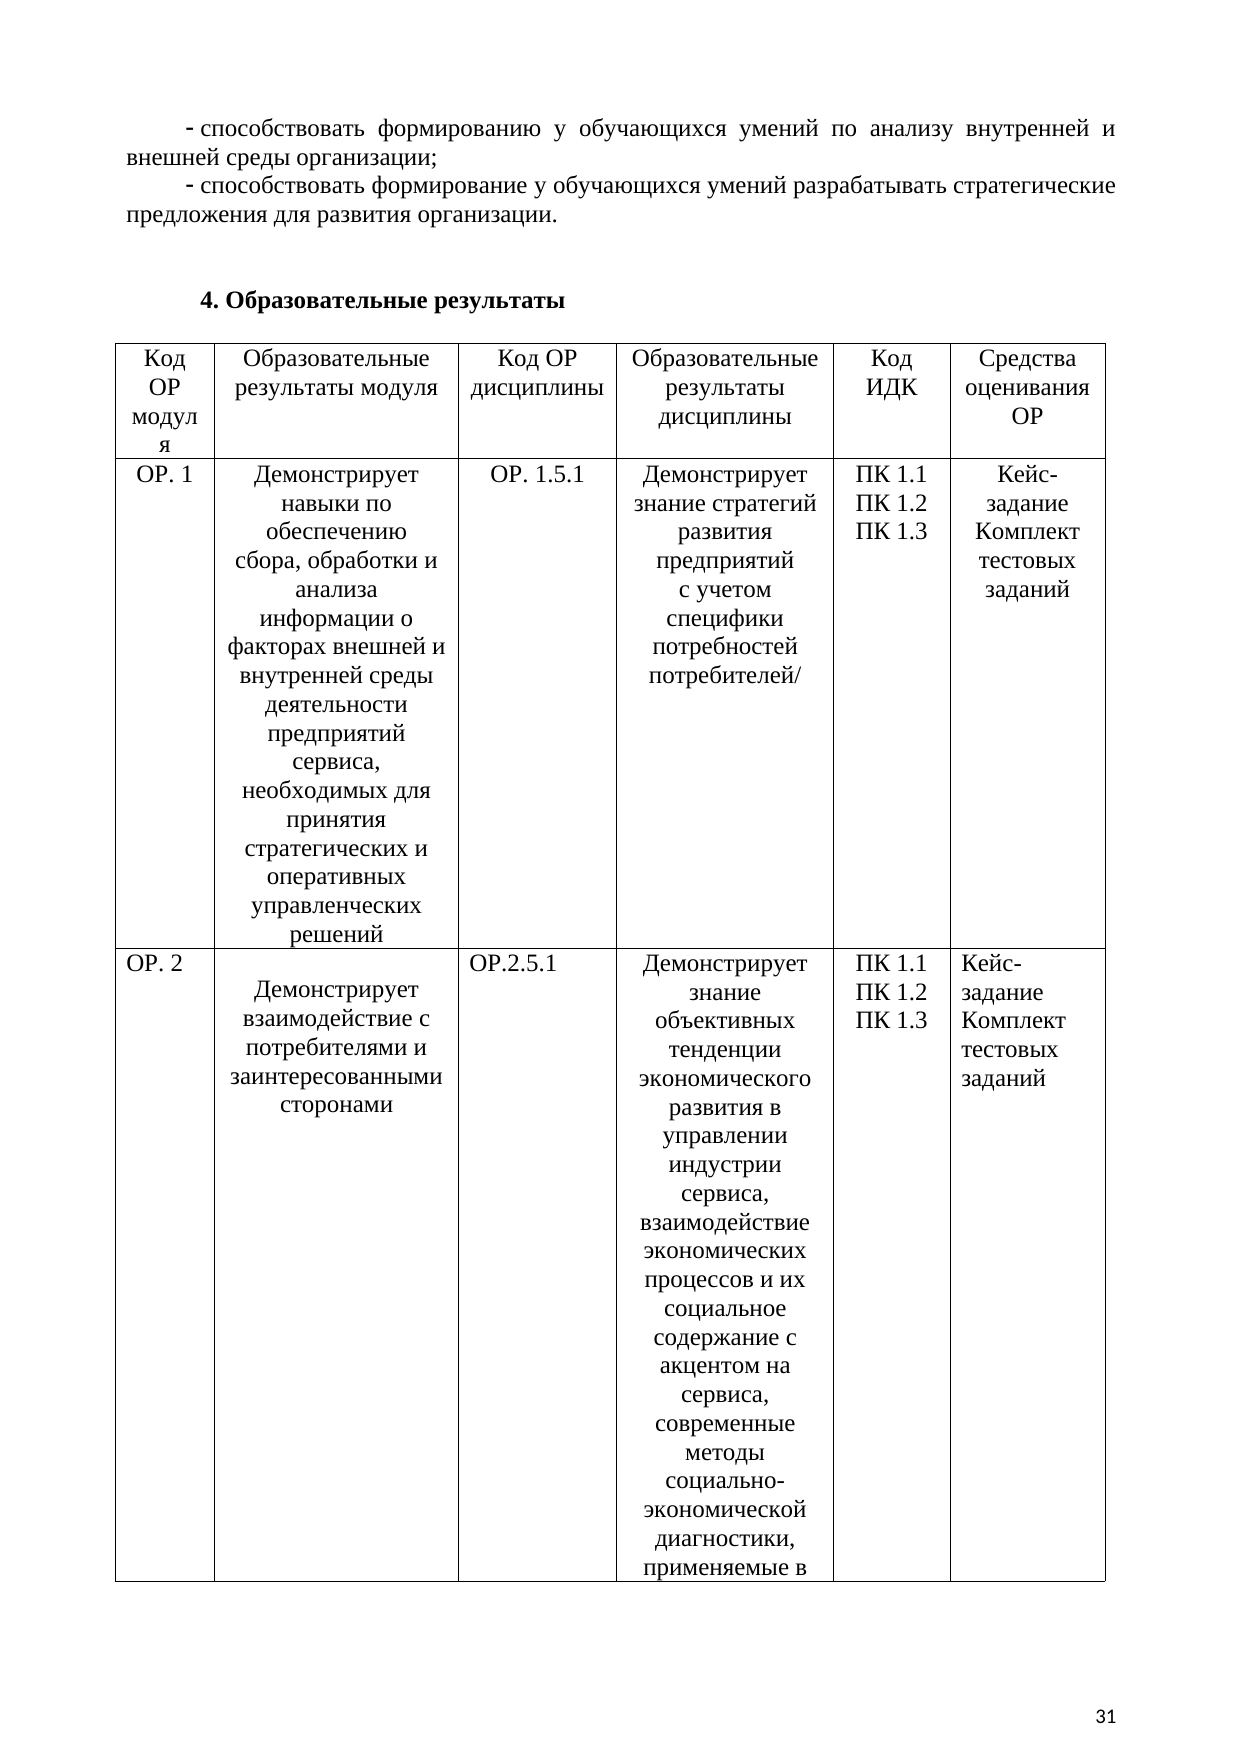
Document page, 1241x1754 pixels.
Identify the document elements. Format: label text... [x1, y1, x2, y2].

table_cell ОР. 2 [116, 949, 214, 1581]
list способствовать формирование у обучающихся умений разрабатывать стратегические предложения для развития организации. [126, 170, 1116, 228]
table_header Код ИДК [834, 344, 950, 458]
table_header Средства оценивания ОР [951, 344, 1105, 458]
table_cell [951, 949, 1105, 1581]
table_header Код ОР дисциплины [459, 344, 616, 458]
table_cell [617, 949, 833, 1581]
table_cell ОР.2.5.1 [459, 949, 616, 1581]
table_header Образовательные результаты дисциплины [617, 344, 833, 458]
table_cell Демонстрирует навыки по обеспечению сбора, обработки и анализа информации о факторах внешней и внутренней среды деятельности предприятий сервиса, необходимых для принятия стратегических и оперативных управленческих решений [215, 459, 458, 948]
table_cell ОР. 1.5.1 [459, 459, 616, 948]
list способствовать формированию у обучающихся умений по анализу внутренней и внешней среды организации; [126, 113, 1116, 170]
table_cell Демонстрирует знание стратегий развития предприятий с учетом специфики потребностей потребителей/ [617, 459, 833, 948]
table_header Образовательные результаты модуля [215, 344, 458, 458]
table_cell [834, 949, 950, 1581]
text 4. Образовательные результаты [126, 285, 1116, 314]
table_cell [215, 949, 458, 1581]
table_cell ПК 1.1 ПК 1.2 ПК 1.3 [834, 459, 950, 948]
table_cell ОР. 1 [116, 459, 214, 948]
table_header Код ОР модуля [116, 344, 214, 458]
table_cell Кейс-задание Комплект тестовых заданий [951, 459, 1105, 948]
